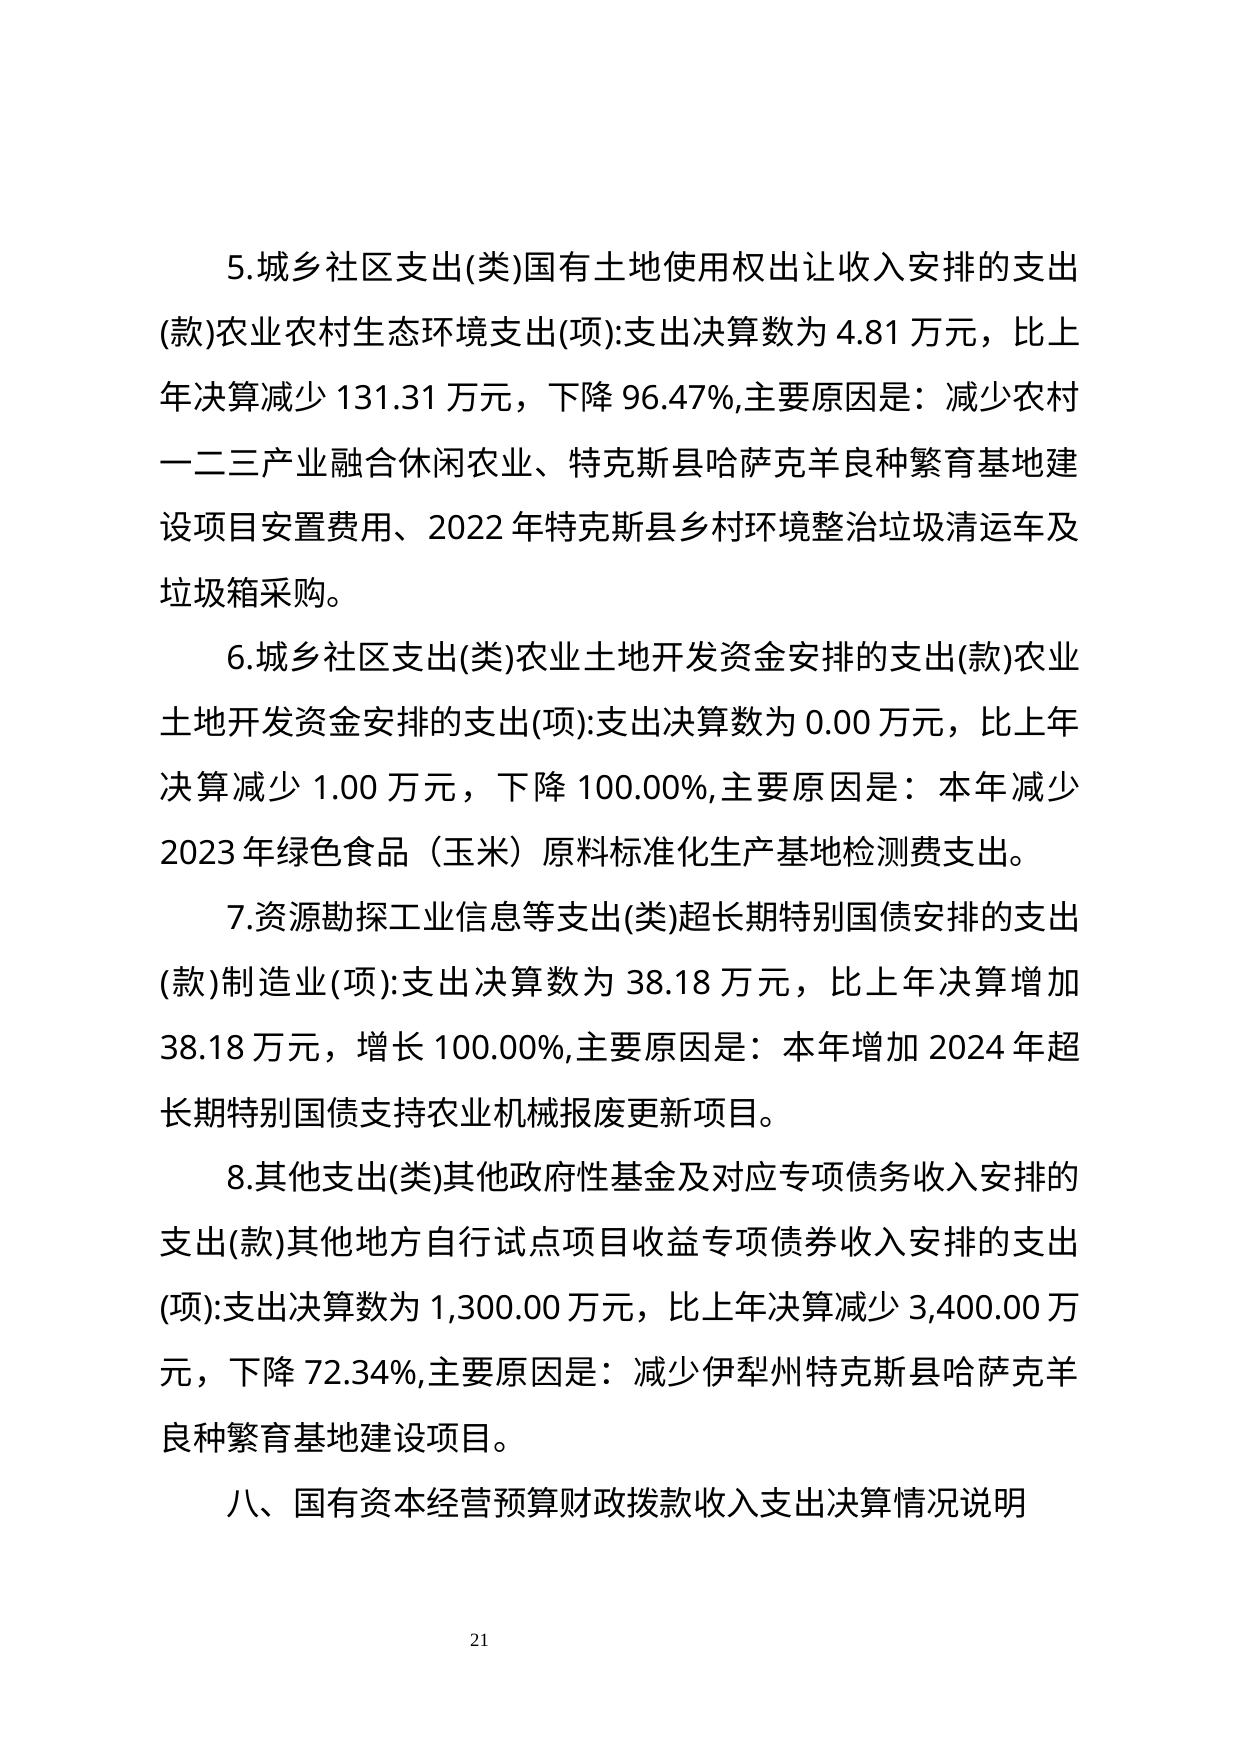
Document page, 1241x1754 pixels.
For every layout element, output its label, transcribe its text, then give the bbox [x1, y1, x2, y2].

text 5.城乡社区支出(类)国有土地使用权出让收入安排的支出(款)农业农村生态环境支出(项):支出决算数为4.81万元，比上年决算减少131.31万元，下降96.47%,主要原因是：减少农村一二三产业融合休闲农业、特克斯县哈萨克羊良种繁育基地建设项目安置费用、2022年特克斯县乡村环境整治垃圾清运车及垃圾箱采购。 [159, 233, 1081, 623]
text 6.城乡社区支出(类)农业土地开发资金安排的支出(款)农业土地开发资金安排的支出(项):支出决算数为0.00万元，比上年决算减少1.00万元，下降100.00%,主要原因是：本年减少2023年绿色食品（玉米）原料标准化生产基地检测费支出。 [159, 623, 1081, 883]
text 8.其他支出(类)其他政府性基金及对应专项债务收入安排的支出(款)其他地方自行试点项目收益专项债券收入安排的支出(项):支出决算数为1,300.00万元，比上年决算减少3,400.00万元，下降72.34%,主要原因是：减少伊犁州特克斯县哈萨克羊良种繁育基地建设项目。 [159, 1143, 1081, 1468]
text 八、国有资本经营预算财政拨款收入支出决算情况说明 [159, 1468, 1081, 1533]
text 7.资源勘探工业信息等支出(类)超长期特别国债安排的支出(款)制造业(项):支出决算数为38.18万元，比上年决算增加38.18万元，增长100.00%,主要原因是：本年增加2024年超长期特别国债支持农业机械报废更新项目。 [159, 883, 1081, 1143]
